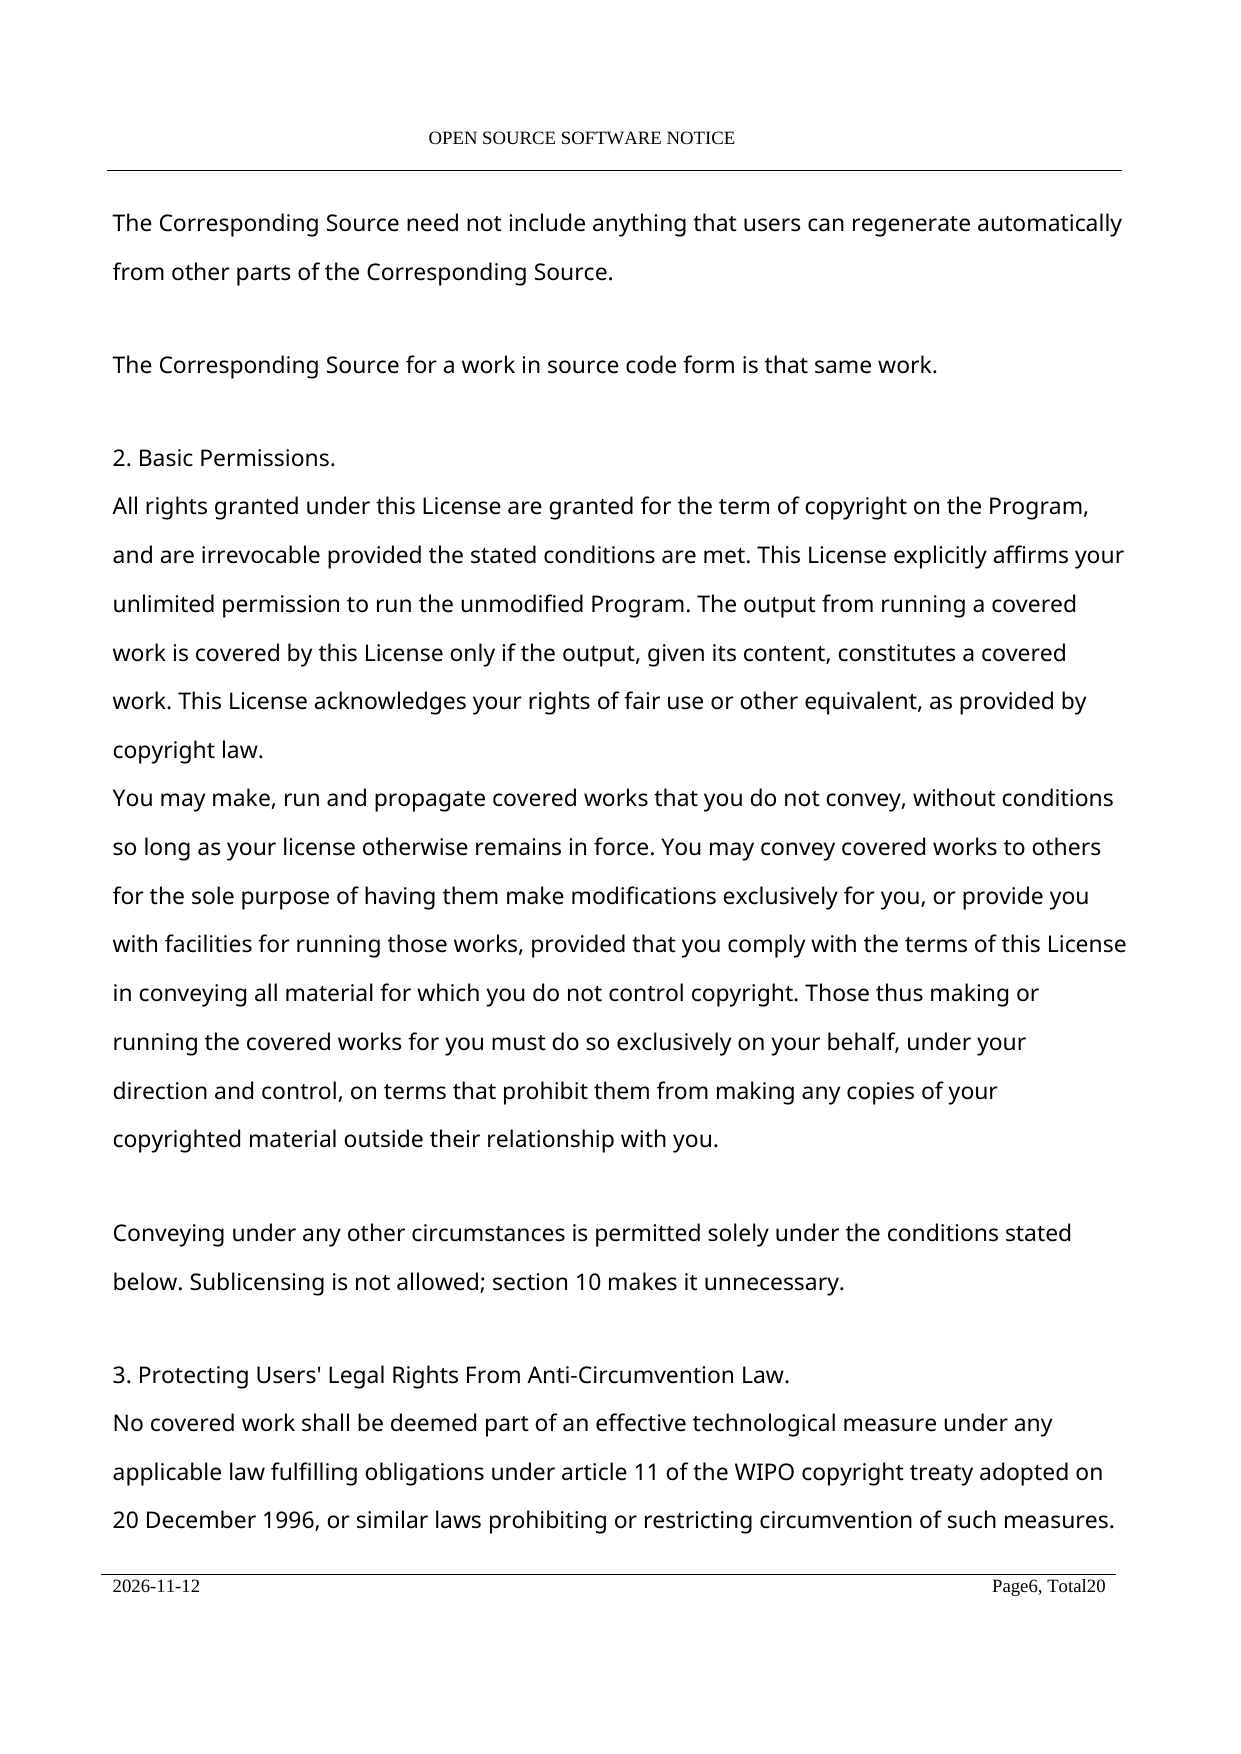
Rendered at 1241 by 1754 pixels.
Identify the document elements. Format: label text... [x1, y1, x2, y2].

text 3. Protecting Users' Legal Rights From Anti-Circumvention Law. [112, 1358, 1128, 1391]
text The Corresponding Source need not include anything that users can regenerate automatically from other parts of the Corresponding Source. [112, 206, 1128, 288]
text No covered work shall be deemed part of an effective technological measure under any applicable law fulfilling obligations under article 11 of the WIPO copyright treaty adopted on 20 December 1996, or similar laws prohibiting or restricting circumvention of such measures. [112, 1406, 1128, 1536]
text Conveying under any other circumstances is permitted solely under the conditions stated below. Sublicensing is not allowed; section 10 makes it unnecessary. [112, 1216, 1128, 1297]
text 2. Basic Permissions. [112, 442, 1128, 474]
text You may make, run and propagate covered works that you do not convey, without conditions so long as your license otherwise remains in force. You may convey covered works to others for the sole purpose of having them make modifications exclusively for you, or provide you with facilities for running those works, provided that you comply with the terms of this License in conveying all material for which you do not control copyright. Those thus making or running the covered works for you must do so exclusively on your behalf, under your direction and control, on terms that prohibit them from making any copies of your copyrighted material outside their relationship with you. [112, 782, 1128, 1155]
text The Corresponding Source for a work in source code form is that same work. [112, 348, 1128, 381]
text All rights granted under this License are granted for the term of copyright on the Program, and are irrevocable provided the stated conditions are met. This License explicitly affirms your unlimited permission to run the unmodified Program. The output from running a covered work is covered by this License only if the output, given its content, constitutes a covered work. This License acknowledges your rights of fair use or other equivalent, as provided by copyright law. [112, 490, 1128, 766]
